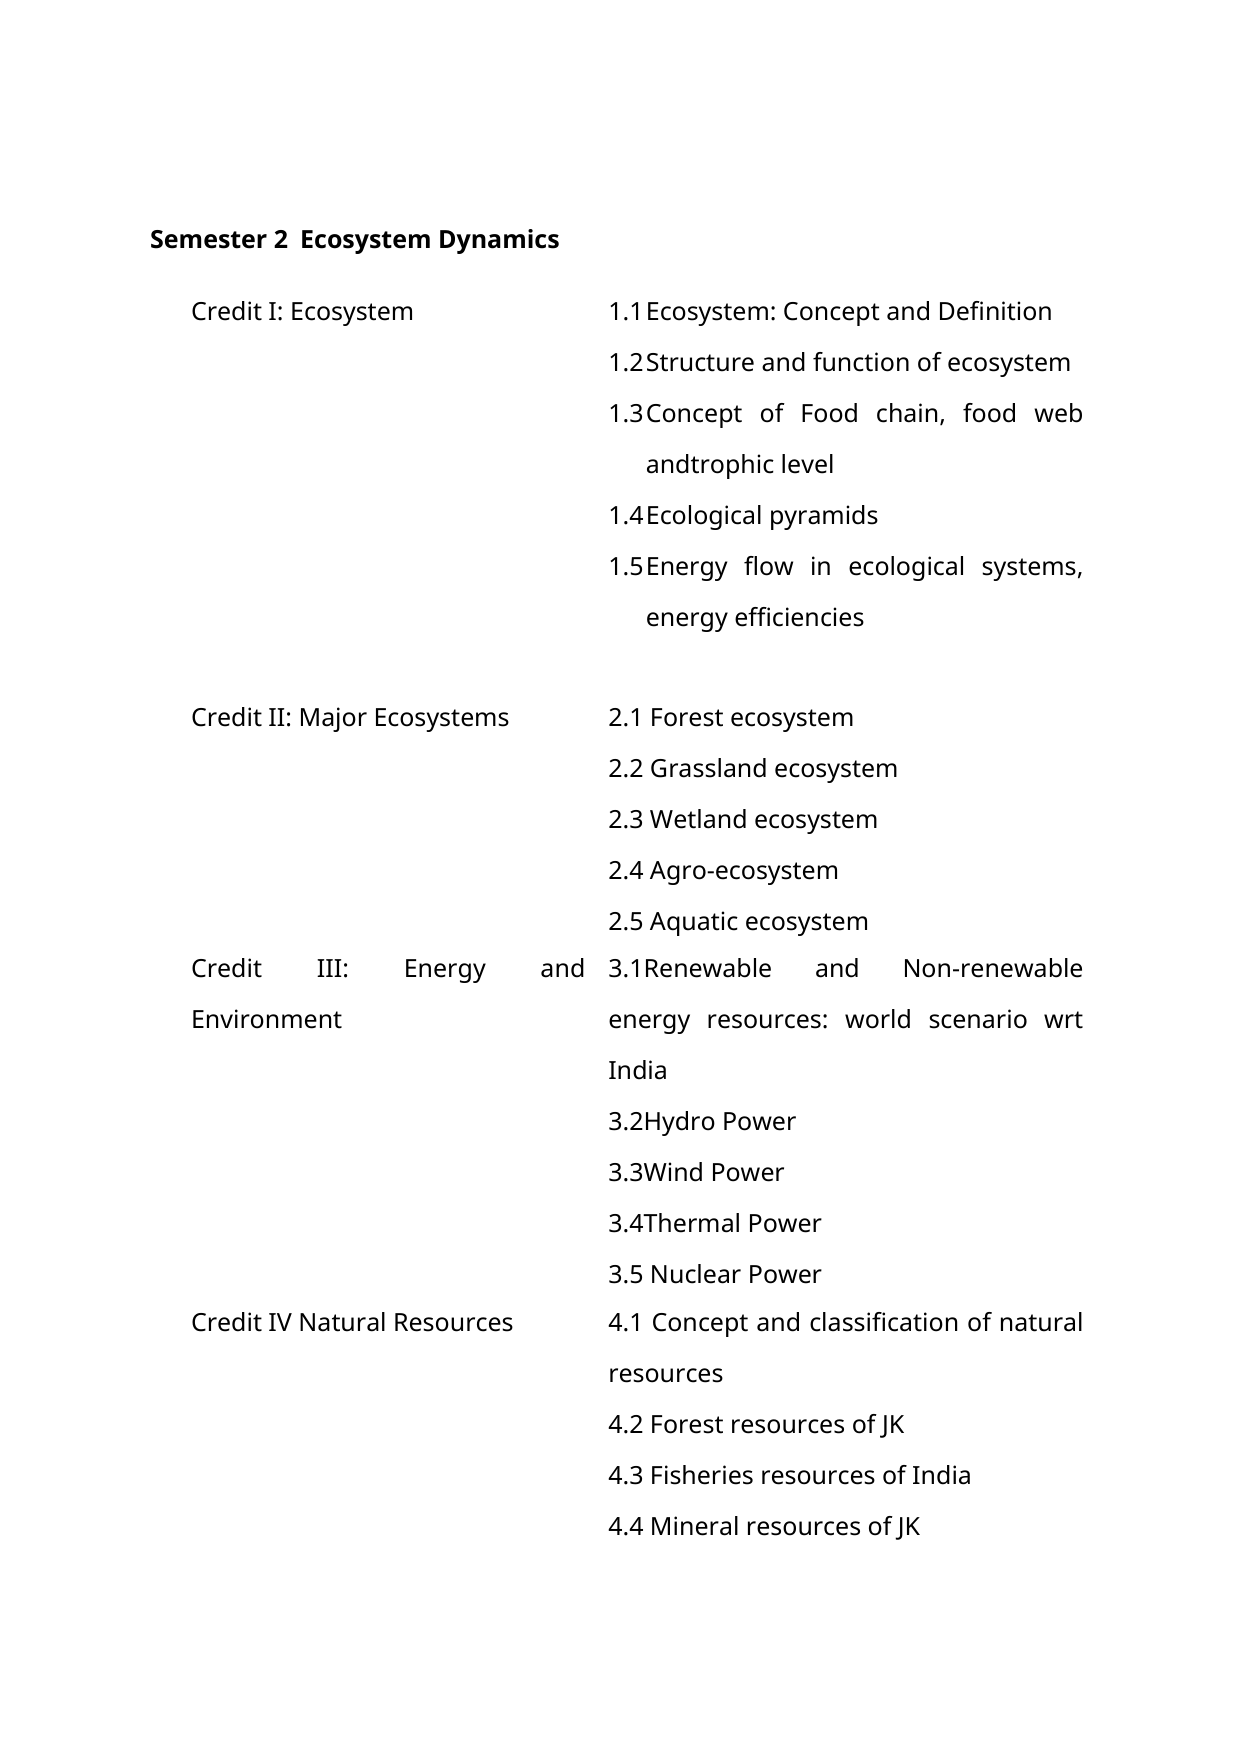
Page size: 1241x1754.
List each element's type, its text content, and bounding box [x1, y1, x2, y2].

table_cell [597, 1304, 1095, 1556]
table_cell Credit II: Major Ecosystems [180, 699, 597, 951]
table_cell 2.1 Forest ecosystem 2.2 Grassland ecosystem 2.3 Wetland ecosystem 2.4 Agro-ecosystem 2.5 Aquatic ecosystem [597, 699, 1095, 951]
table_header Ecosystem: Concept and Definition Structure and function of ecosystem Concept of Food chain, food web andtrophic level Ecological pyramids Energy flow in ecological systems, energy efficiencies [597, 294, 1095, 699]
table_cell Credit III: Energy and Environment [180, 951, 597, 1304]
text Semester 2 Ecosystem Dynamics [150, 222, 1090, 256]
table_cell 3.1Renewable and Non-renewable energy resources: world scenario wrt India 3.2Hydro Power 3.3Wind Power 3.4Thermal Power 3.5 Nuclear Power [597, 951, 1095, 1304]
table_header Credit I: Ecosystem [180, 294, 597, 699]
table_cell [180, 1304, 597, 1556]
